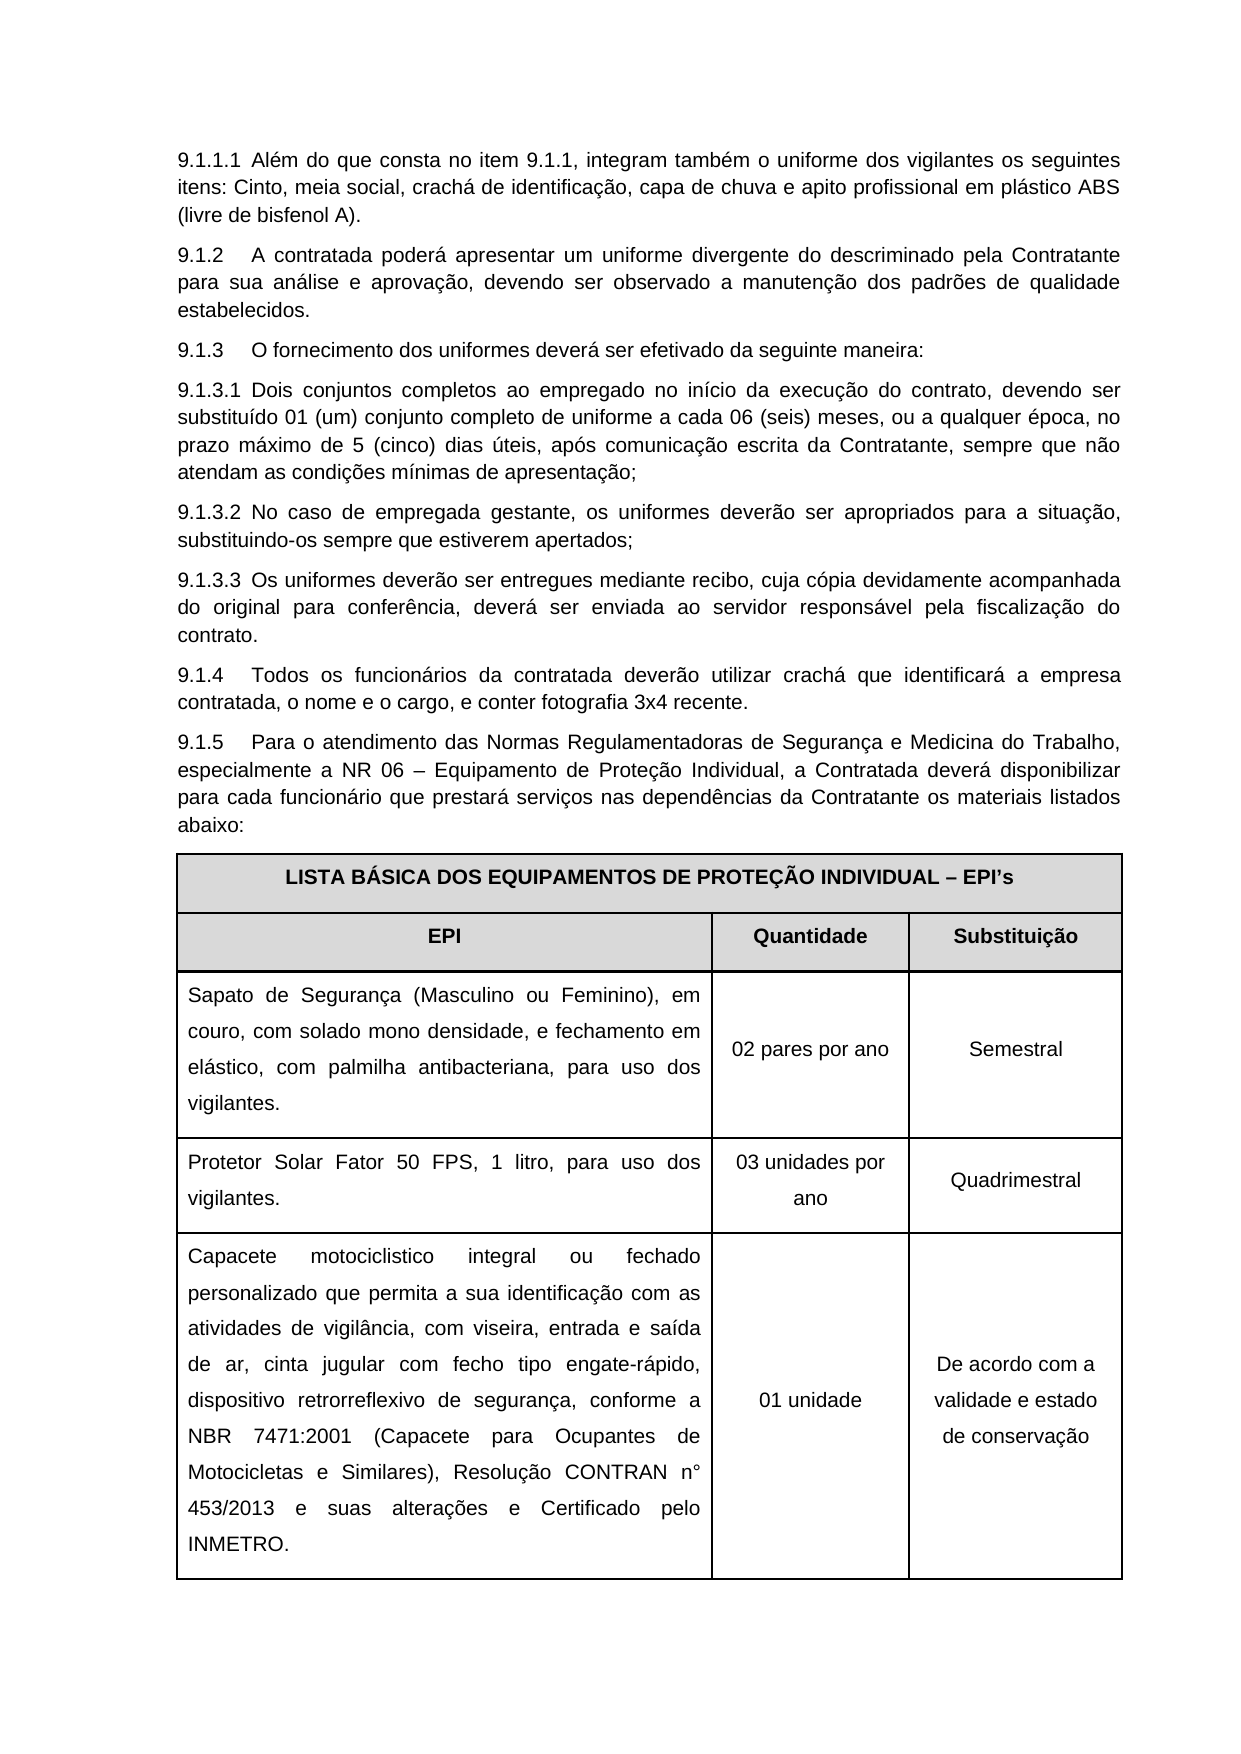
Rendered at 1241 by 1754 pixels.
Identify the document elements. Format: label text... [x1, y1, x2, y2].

list Todos os funcionários da contratada deverão utilizar crachá que identificará a empresa contratada, o nome e o cargo, e conter fotografia 3x4 recente. [177, 663, 1122, 714]
table_header LISTA BÁSICA DOS EQUIPAMENTOS DE PROTEÇÃO INDIVIDUAL – EPI’s [178, 855, 1121, 912]
table_cell Capacete motociclistico integral ou fechado personalizado que permita a sua identificação com as atividades de vigilância, com viseira, entrada e saída de ar, cinta jugular com fecho tipo engate-rápido, dispositivo retrorreflexivo de segurança, conforme a NBR 7471:2001 (Capacete para Ocupantes de Motocicletas e Similares), Resolução CONTRAN n° 453/2013 e suas alterações e Certificado pelo INMETRO. [178, 1234, 711, 1578]
table_cell Sapato de Segurança (Masculino ou Feminino), em couro, com solado mono densidade, e fechamento em elástico, com palmilha antibacteriana, para uso dos vigilantes. [178, 973, 711, 1137]
table_cell 03 unidades por ano [713, 1139, 908, 1232]
table_cell Protetor Solar Fator 50 FPS, 1 litro, para uso dos vigilantes. [178, 1139, 711, 1232]
list Dois conjuntos completos ao empregado no início da execução do contrato, devendo ser substituído 01 (um) conjunto completo de uniforme a cada 06 (seis) meses, ou a qualquer época, no prazo máximo de 5 (cinco) dias úteis, após comunicação escrita da Contratante, sempre que não atendam as condições mínimas de apresentação; [177, 378, 1122, 484]
table_cell 01 unidade [713, 1234, 908, 1578]
list A contratada poderá apresentar um uniforme divergente do descriminado pela Contratante para sua análise e aprovação, devendo ser observado a manutenção dos padrões de qualidade estabelecidos. [177, 243, 1122, 322]
table_cell Semestral [910, 973, 1121, 1137]
table_cell Quadrimestral [910, 1139, 1121, 1232]
list Os uniformes deverão ser entregues mediante recibo, cuja cópia devidamente acompanhada do original para conferência, deverá ser enviada ao servidor responsável pela fiscalização do contrato. [177, 568, 1122, 647]
table_cell EPI [178, 914, 711, 970]
list Para o atendimento das Normas Regulamentadoras de Segurança e Medicina do Trabalho, especialmente a NR 06 – Equipamento de Proteção Individual, a Contratada deverá disponibilizar para cada funcionário que prestará serviços nas dependências da Contratante os materiais listados abaixo: [177, 730, 1122, 837]
table_cell Quantidade [713, 914, 908, 970]
table_cell 02 pares por ano [713, 973, 908, 1137]
list O fornecimento dos uniformes deverá ser efetivado da seguinte maneira: [177, 338, 1122, 362]
table_cell De acordo com a validade e estado de conservação [910, 1234, 1121, 1578]
list No caso de empregada gestante, os uniformes deverão ser apropriados para a situação, substituindo-os sempre que estiverem apertados; [177, 500, 1122, 552]
list Além do que consta no item 9.1.1, integram também o uniforme dos vigilantes os seguintes itens: Cinto, meia social, crachá de identificação, capa de chuva e apito profissional em plástico ABS (livre de bisfenol A). [177, 148, 1122, 227]
table_cell Substituição [910, 914, 1121, 970]
